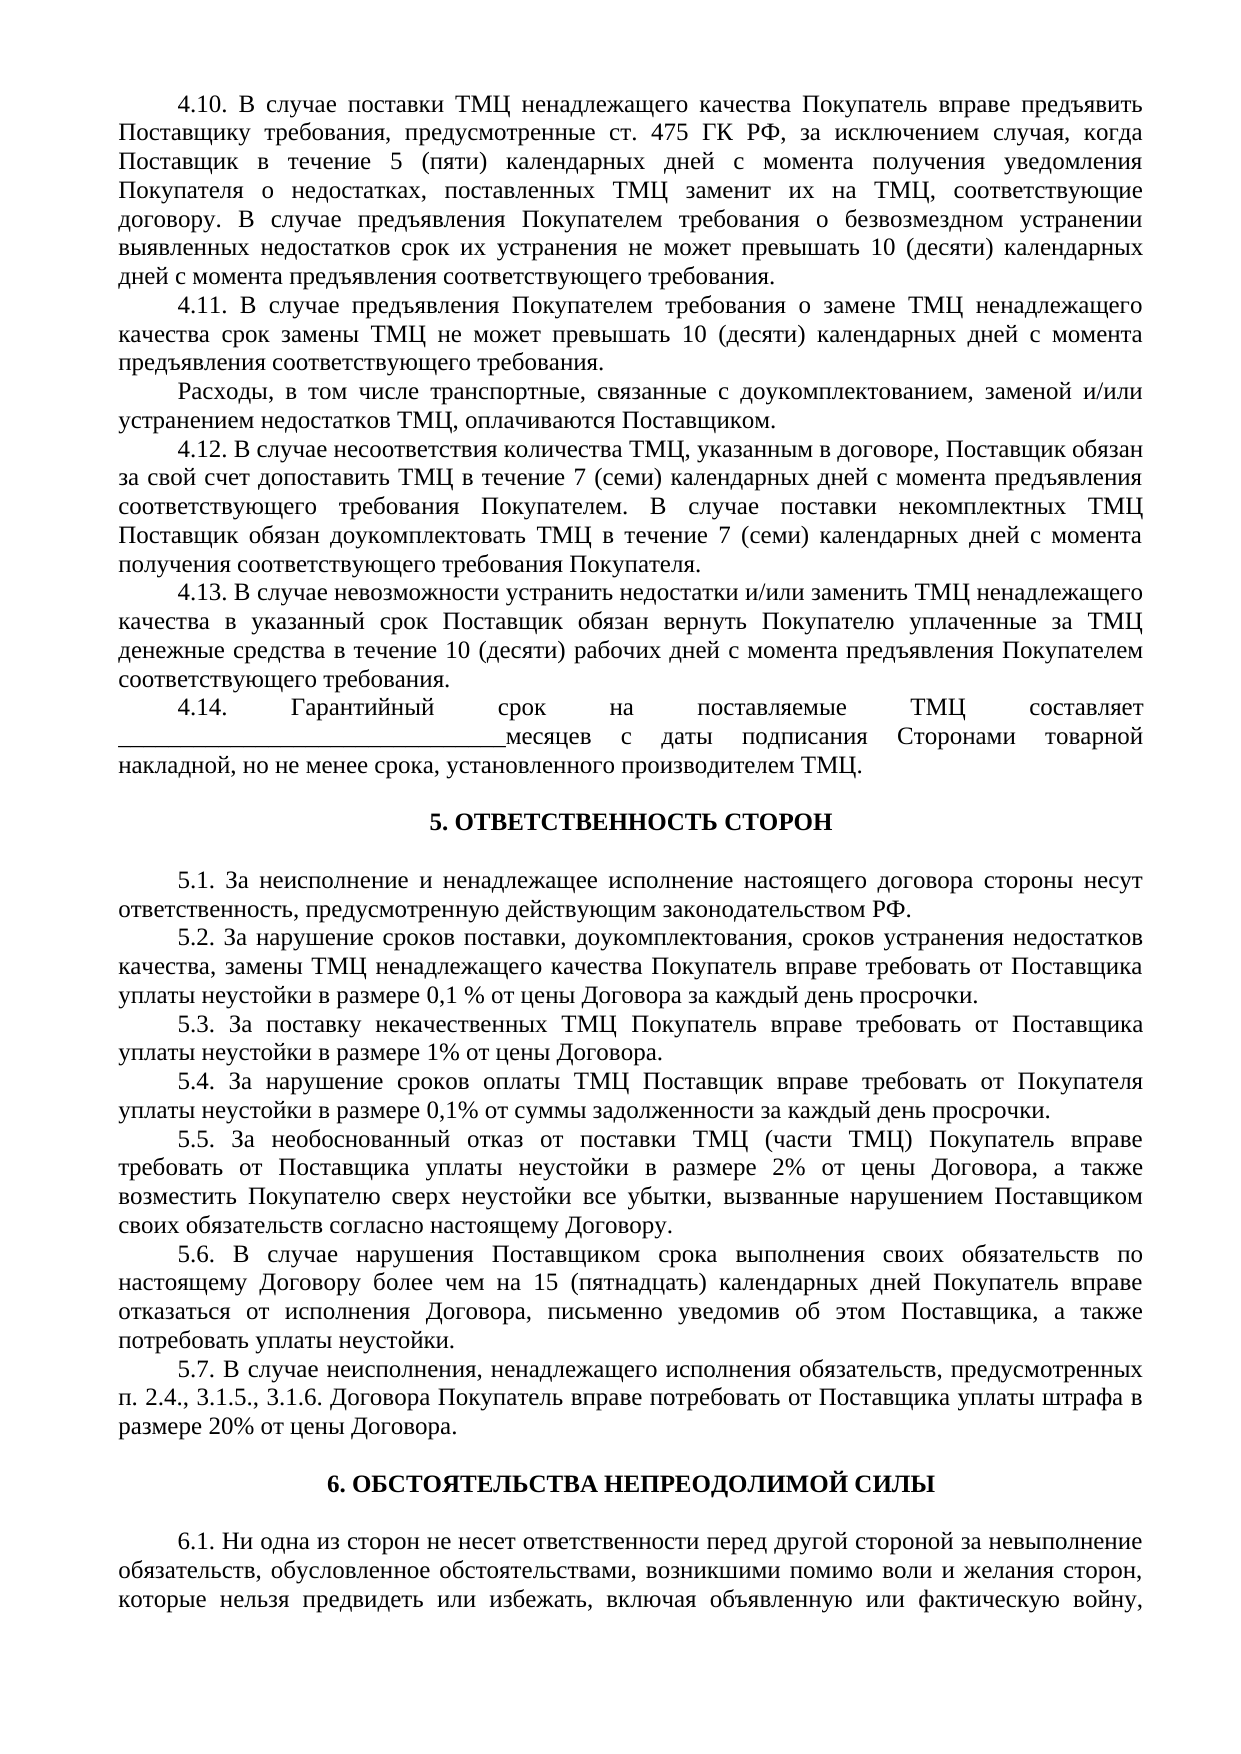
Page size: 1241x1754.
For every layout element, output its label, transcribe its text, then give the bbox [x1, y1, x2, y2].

text 4.12. В случае несоответствия количества ТМЦ, указанным в договоре, Поставщик обязан за свой счет допоставить ТМЦ в течение 7 (семи) календарных дней с момента предъявления соответствующего требования Покупателем. В случае поставки некомплектных ТМЦ Поставщик обязан доукомплектовать ТМЦ в течение 7 (семи) календарных дней с момента получения соответствующего требования Покупателя. [118, 434, 1144, 577]
text 5.1. За неисполнение и ненадлежащее исполнение настоящего договора стороны несут ответственность, предусмотренную действующим законодательством РФ. [118, 865, 1144, 922]
text 4.14. Гарантийный срок на поставляемые ТМЦ составляет _______________________________месяцев с даты подписания Сторонами товарной накладной, но не менее срока, установленного производителем ТМЦ. [118, 692, 1144, 779]
text 5.5. За необоснованный отказ от поставки ТМЦ (части ТМЦ) Покупатель вправе требовать от Поставщика уплаты неустойки в размере 2% от цены Договора, а также возместить Покупателю сверх неустойки все убытки, вызванные нарушением Поставщиком своих обязательств согласно настоящему Договору. [118, 1124, 1144, 1239]
text Расходы, в том числе транспортные, связанные с доукомплектованием, заменой и/или устранением недостатков ТМЦ, оплачиваются Поставщиком. [118, 376, 1144, 434]
text 5.6. В случае нарушения Поставщиком срока выполнения своих обязательств по настоящему Договору более чем на 15 (пятнадцать) календарных дней Покупатель вправе отказаться от исполнения Договора, письменно уведомив об этом Поставщика, а также потребовать уплаты неустойки. [118, 1239, 1144, 1354]
text 4.11. В случае предъявления Покупателем требования о замене ТМЦ ненадлежащего качества срок замены ТМЦ не может превышать 10 (десяти) календарных дней с момента предъявления соответствующего требования. [118, 290, 1144, 376]
text 5.2. За нарушение сроков поставки, доукомплектования, сроков устранения недостатков качества, замены ТМЦ ненадлежащего качества Покупатель вправе требовать от Поставщика уплаты неустойки в размере 0,1 % от цены Договора за каждый день просрочки. [118, 922, 1144, 1009]
text 4.13. В случае невозможности устранить недостатки и/или заменить ТМЦ ненадлежащего качества в указанный срок Поставщик обязан вернуть Покупателю уплаченные за ТМЦ денежные средства в течение 10 (десяти) рабочих дней с момента предъявления Покупателем соответствующего требования. [118, 577, 1144, 692]
text 5.7. В случае неисполнения, ненадлежащего исполнения обязательств, предусмотренных п. 2.4., 3.1.5., 3.1.6. Договора Покупатель вправе потребовать от Поставщика уплаты штрафа в размере 20% от цены Договора. [118, 1354, 1144, 1440]
text 6. ОБСТОЯТЕЛЬСТВА НЕПРЕОДОЛИМОЙ СИЛЫ [118, 1469, 1144, 1497]
text 5.4. За нарушение сроков оплаты ТМЦ Поставщик вправе требовать от Покупателя уплаты неустойки в размере 0,1% от суммы задолженности за каждый день просрочки. [118, 1066, 1144, 1124]
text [118, 1526, 1144, 1612]
text 4.10. В случае поставки ТМЦ ненадлежащего качества Покупатель вправе предъявить Поставщику требования, предусмотренные ст. 475 ГК РФ, за исключением случая, когда Поставщик в течение 5 (пяти) календарных дней с момента получения уведомления Покупателя о недостатках, поставленных ТМЦ заменит их на ТМЦ, соответствующие договору. В случае предъявления Покупателем требования о безвозмездном устранении выявленных недостатков срок их устранения не может превышать 10 (десяти) календарных дней с момента предъявления соответствующего требования. [118, 89, 1144, 290]
text 5. ОТВЕТСТВЕННОСТЬ СТОРОН [118, 807, 1144, 836]
text 5.3. За поставку некачественных ТМЦ Покупатель вправе требовать от Поставщика уплаты неустойки в размере 1% от цены Договора. [118, 1009, 1144, 1066]
